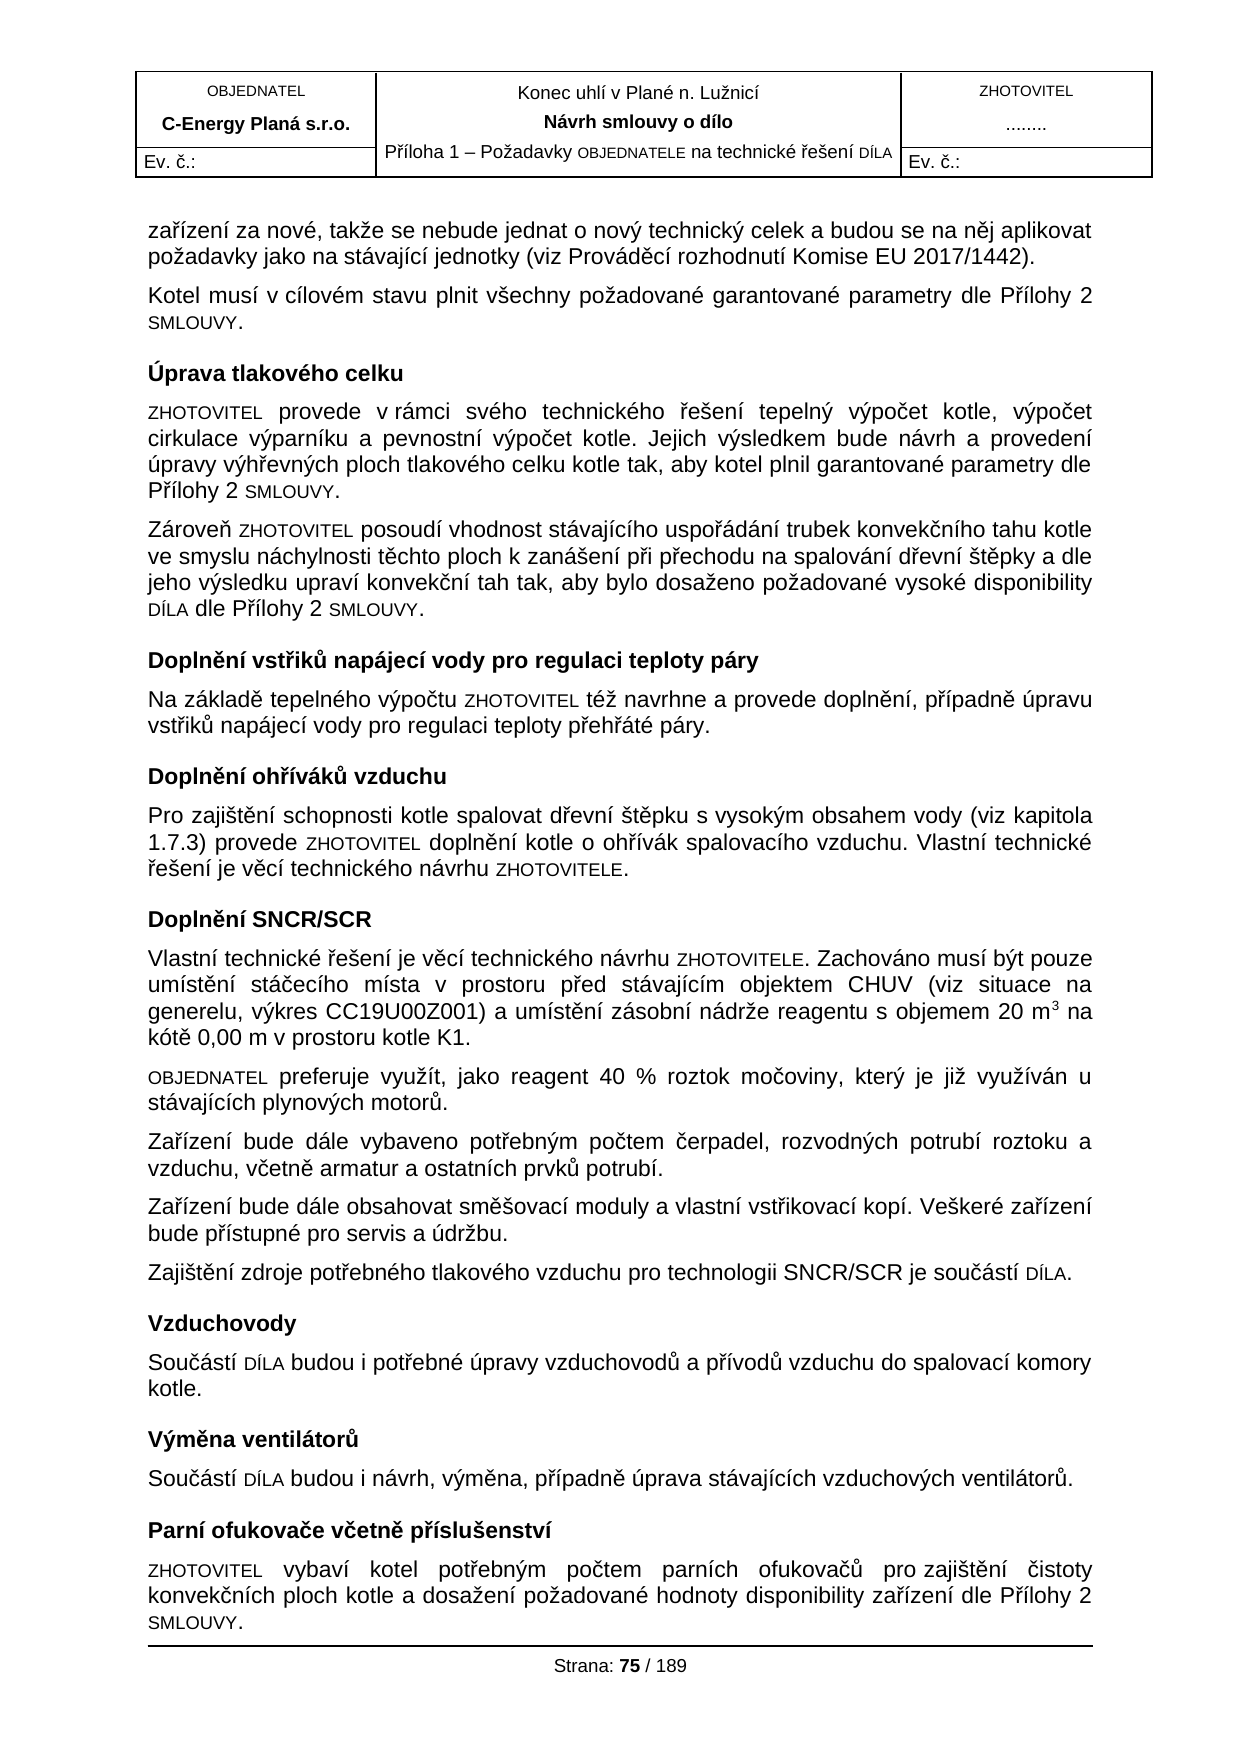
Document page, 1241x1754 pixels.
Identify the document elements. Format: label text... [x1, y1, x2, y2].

text Vlastní technické řešení je věcí technického návrhu zhotovitele. Zachováno musí být pouze umístění stáčecího místa v prostoru před stávajícím objektem CHUV (viz situace na generelu, výkres CC19U00Z001) a umístění zásobní nádrže reagentu s objemem 20 m3 na kótě 0,00 m v prostoru kotle K1. [148, 945, 1093, 1050]
subtitle Doplnění vstřiků napájecí vody pro regulaci teploty páry [148, 647, 1093, 673]
text Zároveň zhotovitel posoudí vhodnost stávajícího uspořádání trubek konvekčního tahu kotle ve smyslu náchylnosti těchto ploch k zanášení při přechodu na spalování dřevní štěpky a dle jeho výsledku upraví konvekční tah tak, aby bylo dosaženo požadované vysoké disponibility díla dle Přílohy 2 smlouvy. [148, 516, 1093, 622]
subtitle Výměna ventilátorů [148, 1426, 1093, 1453]
text Na základě tepelného výpočtu zhotovitel též navrhne a provede doplnění, případně úpravu vstřiků napájecí vody pro regulaci teploty přehřáté páry. [148, 686, 1093, 738]
text Pro zajištění schopnosti kotle spalovat dřevní štěpku s vysokým obsahem vody (viz kapitola 1.7.3) provede zhotovitel doplnění kotle o ohřívák spalovacího vzduchu. Vlastní technické řešení je věcí technického návrhu zhotovitele. [148, 802, 1093, 881]
subtitle Doplnění SNCR/SCR [148, 906, 1093, 932]
text Zařízení bude dále vybaveno potřebným počtem čerpadel, rozvodných potrubí roztoku a vzduchu, včetně armatur a ostatních prvků potrubí. [148, 1128, 1093, 1181]
subtitle Doplnění ohříváků vzduchu [148, 763, 1093, 789]
text zhotovitel provede v rámci svého technického řešení tepelný výpočet kotle, výpočet cirkulace výparníku a pevnostní výpočet kotle. Jejich výsledkem bude návrh a provedení úpravy výhřevných ploch tlakového celku kotle tak, aby kotel plnil garantované parametry dle Přílohy 2 smlouvy. [148, 398, 1093, 504]
subtitle Parní ofukovače včetně příslušenství [148, 1517, 1093, 1543]
text objednatel preferuje využít, jako reagent 40 % roztok močoviny, který je již využíván u stávajících plynových motorů. [148, 1063, 1093, 1116]
subtitle Úprava tlakového celku [148, 359, 1093, 386]
subtitle Vzduchovody [148, 1310, 1093, 1336]
text Zajištění zdroje potřebného tlakového vzduchu pro technologii SNCR/SCR je součástí díla. [148, 1258, 1093, 1285]
text Součástí díla budou i potřebné úpravy vzduchovodů a přívodů vzduchu do spalovací komory kotle. [148, 1349, 1093, 1401]
text Součástí díla budou i návrh, výměna, případně úprava stávajících vzduchových ventilátorů. [148, 1465, 1093, 1492]
text zhotovitel vybaví kotel potřebným počtem parních ofukovačů pro zajištění čistoty konvekčních ploch kotle a dosažení požadované hodnoty disponibility zařízení dle Přílohy 2 smlouvy. [148, 1556, 1093, 1634]
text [148, 217, 1093, 269]
text Kotel musí v cílovém stavu plnit všechny požadované garantované parametry dle Přílohy 2 smlouvy. [148, 282, 1093, 334]
text Zařízení bude dále obsahovat směšovací moduly a vlastní vstřikovací kopí. Veškeré zařízení bude přístupné pro servis a údržbu. [148, 1193, 1093, 1246]
